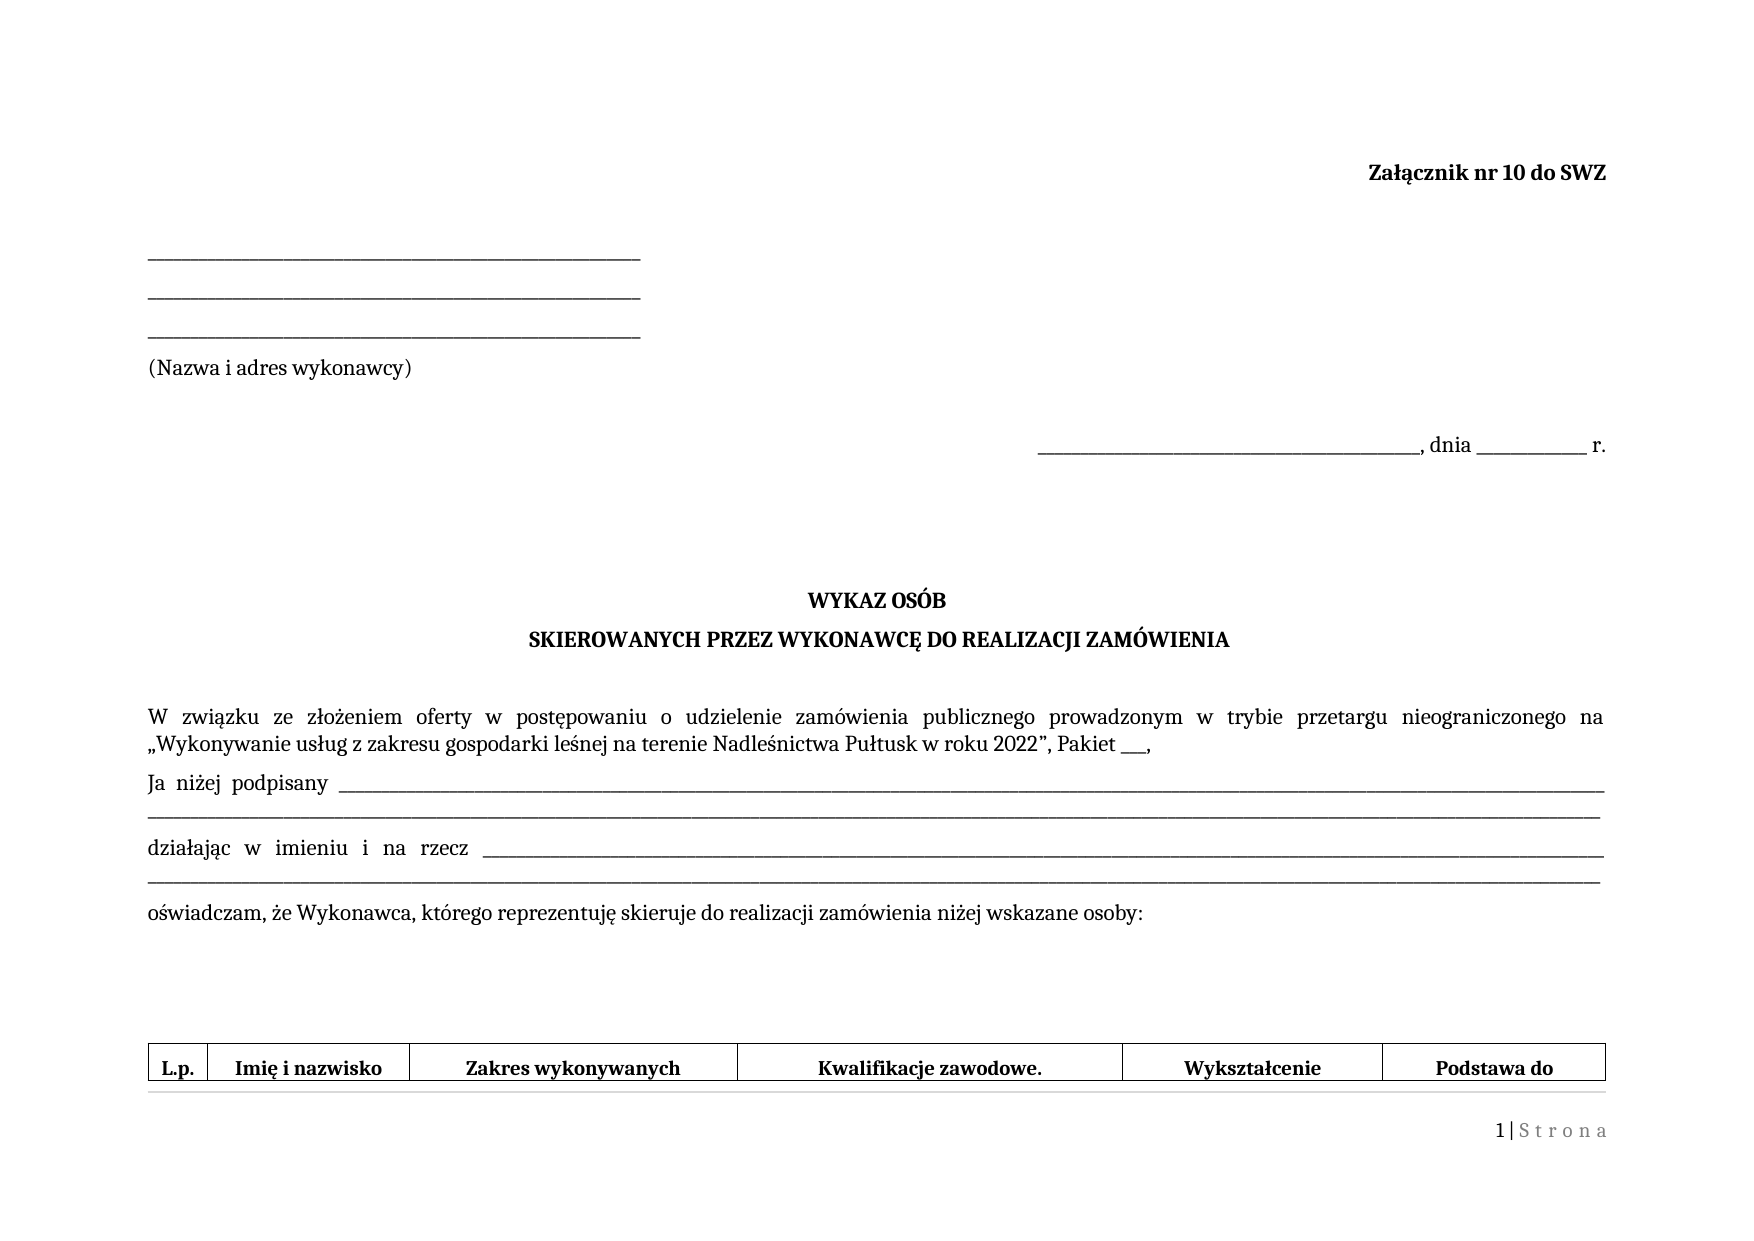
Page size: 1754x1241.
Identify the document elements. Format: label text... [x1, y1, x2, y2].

text oświadczam, że Wykonawca, którego reprezentuję skieruje do realizacji zamówienia niżej wskazane osoby: [148, 900, 1606, 926]
table_header Imię i nazwisko [208, 1044, 409, 1080]
table_header Wykształcenie [1123, 1044, 1382, 1080]
text Ja niżej podpisany _____________________________________________________________________________________________________________________________________________________ ___________________________________________________________________________________________________________________________________________________________________________ [148, 769, 1606, 822]
text SKIEROWANYCH PRZEZ WYKONAWCĘ DO REALIZACJI ZAMÓWIENIA [148, 626, 1606, 653]
text WYKAZ OSÓB [148, 587, 1606, 614]
text W związku ze złożeniem oferty w postępowaniu o udzielenie zamówienia publicznego prowadzonym w trybie przetargu nieograniczonego na „Wykonywanie usług z zakresu gospodarki leśnej na terenie Nadleśnictwa Pułtusk w roku 2022”, Pakiet ___, [148, 704, 1606, 757]
text (Nazwa i adres wykonawcy) [148, 354, 1606, 381]
text działając w imieniu i na rzecz ____________________________________________________________________________________________________________________________________ ___________________________________________________________________________________________________________________________________________________________________________ [148, 834, 1606, 887]
text __________________________________________________________ [148, 316, 1606, 342]
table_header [738, 1044, 1122, 1080]
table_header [1383, 1044, 1605, 1080]
table_header L.p. [149, 1044, 207, 1080]
text _____________________________________________, dnia _____________ r. [148, 432, 1606, 458]
text Załącznik nr 10 do SWZ [148, 160, 1606, 186]
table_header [410, 1044, 737, 1080]
text __________________________________________________________ [148, 277, 1606, 303]
text __________________________________________________________ [148, 238, 1606, 264]
